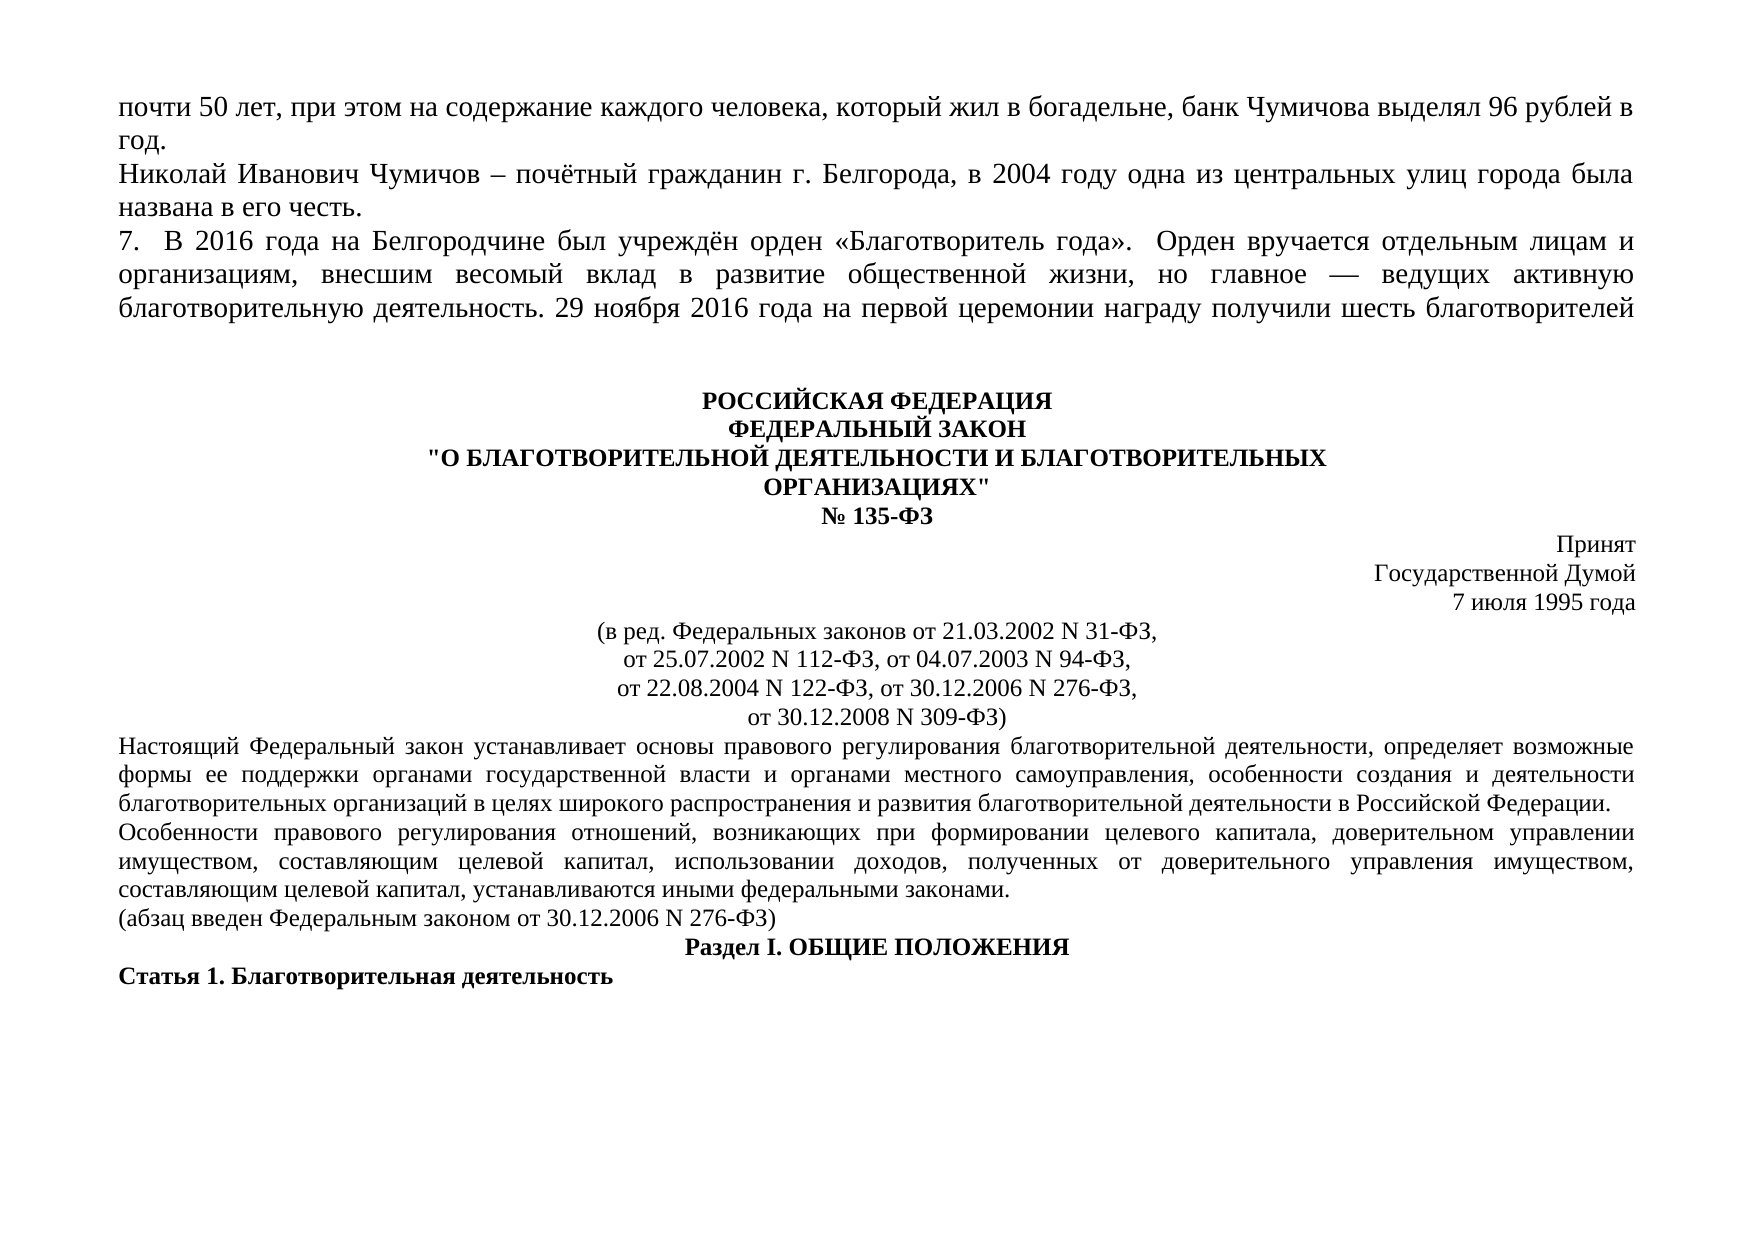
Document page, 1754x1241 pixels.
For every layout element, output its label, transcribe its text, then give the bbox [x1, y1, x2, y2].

text от 30.12.2008 N 309-ФЗ) [118, 702, 1636, 731]
text от 25.07.2002 N 112-ФЗ, от 04.07.2003 N 94-ФЗ, [118, 644, 1636, 673]
text Государственной Думой [118, 558, 1636, 587]
text Статья 1. Благотворительная деятельность [118, 961, 1636, 989]
text Особенности правового регулирования отношений, возникающих при формировании целевого капитала, доверительном управлении имуществом, составляющим целевой капитал, использовании доходов, полученных от доверительного управления имуществом, составляющим целевой капитал, устанавливаются иными федеральными законами. [118, 817, 1636, 903]
text Николай Иванович Чумичов – почётный гражданин г. Белгорода, в 2004 году одна из центральных улиц города была названа в его честь. [118, 156, 1636, 223]
text ФЕДЕРАЛЬНЫЙ ЗАКОН [118, 414, 1636, 443]
text "О БЛАГОТВОРИТЕЛЬНОЙ ДЕЯТЕЛЬНОСТИ И БЛАГОТВОРИТЕЛЬНЫХ [118, 443, 1636, 472]
text РОССИЙСКАЯ ФЕДЕРАЦИЯ [118, 352, 1636, 414]
text Настоящий Федеральный закон устанавливает основы правового регулирования благотворительной деятельности, определяет возможные формы ее поддержки органами государственной власти и органами местного самоуправления, особенности создания и деятельности благотворительных организаций в целях широкого распространения и развития благотворительной деятельности в Российской Федерации. [118, 731, 1636, 817]
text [118, 89, 1636, 156]
text от 22.08.2004 N 122-ФЗ, от 30.12.2006 N 276-ФЗ, [118, 673, 1636, 702]
text Принят [118, 529, 1636, 558]
text (абзац введен Федеральным законом от 30.12.2006 N 276-ФЗ) [118, 903, 1636, 932]
text ОРГАНИЗАЦИЯХ" [118, 472, 1636, 501]
text № 135-ФЗ [118, 501, 1636, 529]
text 7 июля 1995 года [118, 587, 1636, 616]
text Раздел I. ОБЩИЕ ПОЛОЖЕНИЯ [118, 932, 1636, 961]
text 7. В 2016 года на Белгородчине был учреждён орден «Благотворитель года». Орден вручается отдельным лицам и организациям, внесшим весомый вклад в развитие общественной жизни, но главное — ведущих активную благотворительную деятельность. 29 ноября 2016 года на первой церемонии награду получили шесть благотворителей [118, 223, 1636, 352]
text (в ред. Федеральных законов от 21.03.2002 N 31-ФЗ, [118, 616, 1636, 644]
